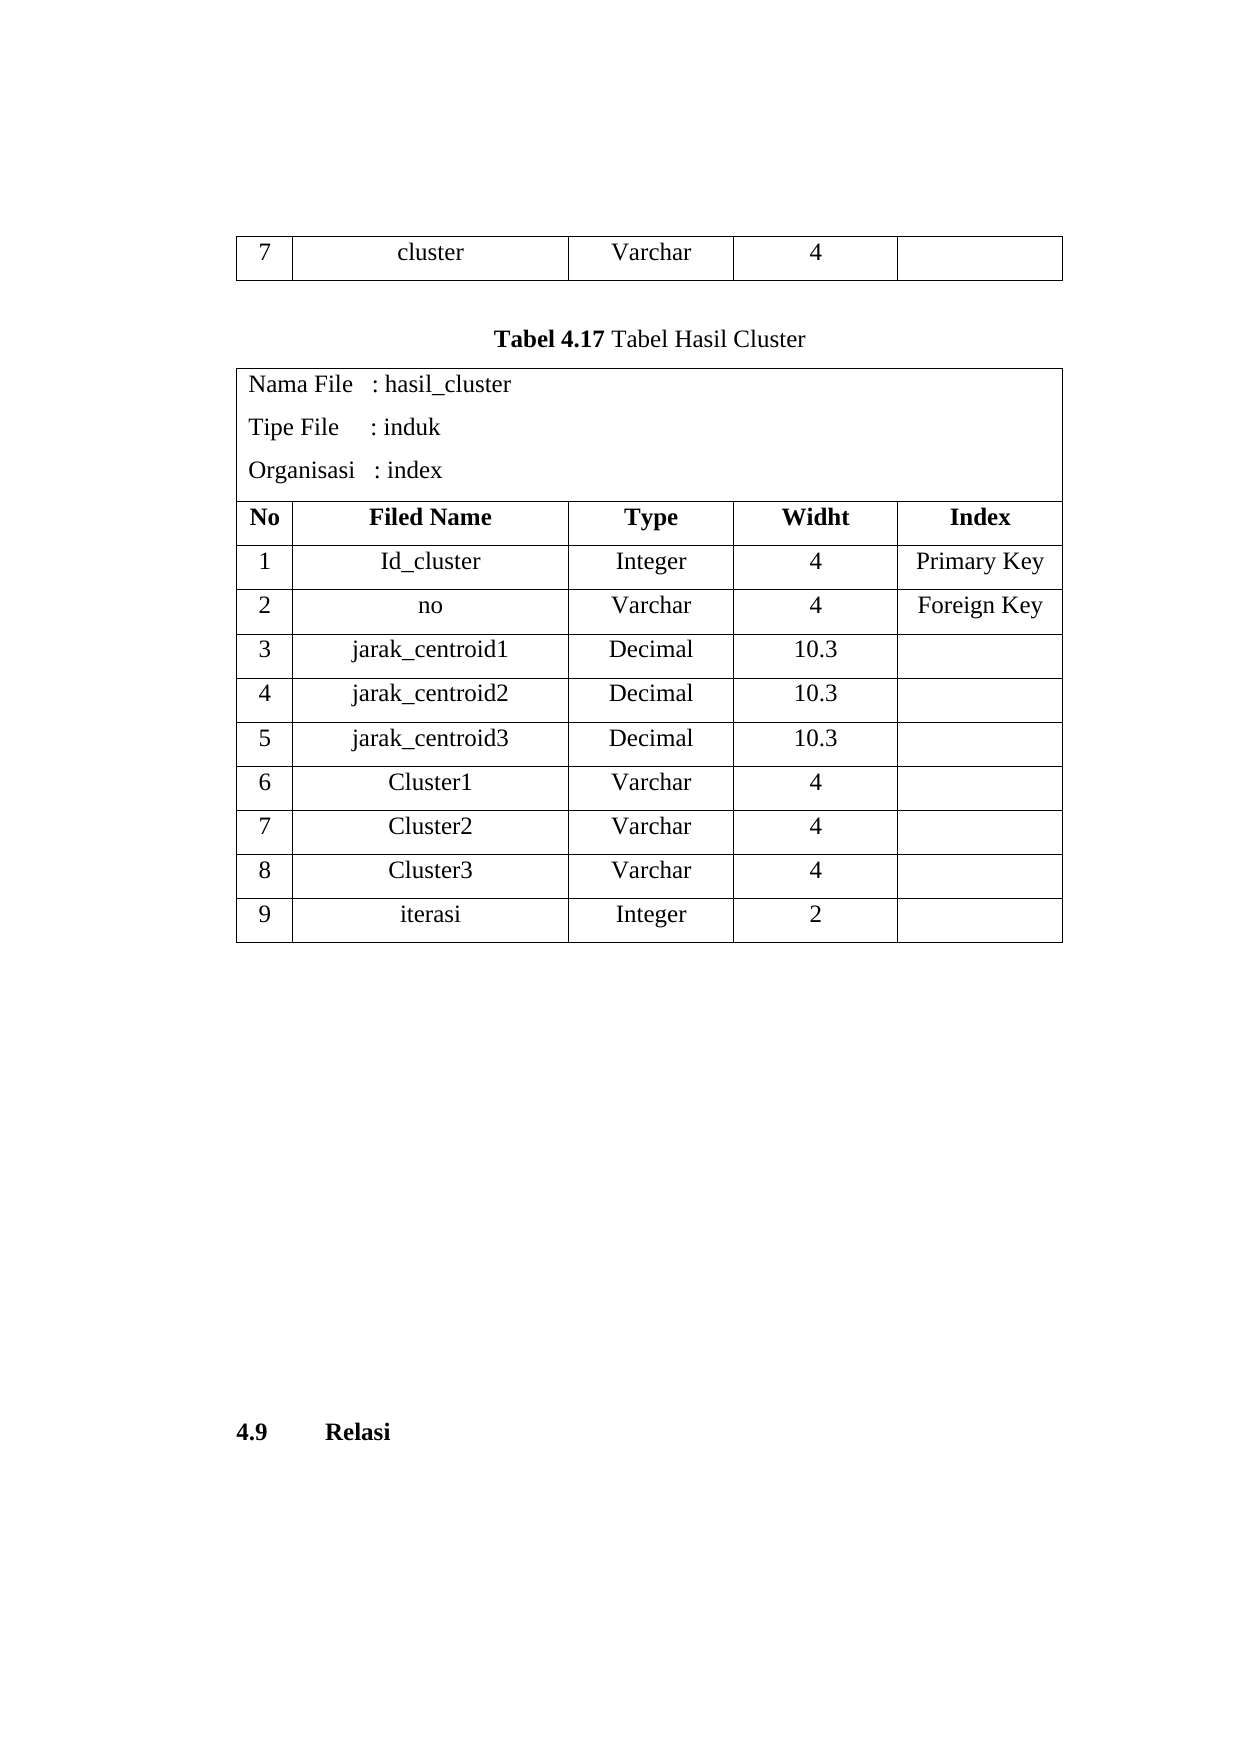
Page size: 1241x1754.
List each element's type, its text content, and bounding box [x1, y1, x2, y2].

table_cell Widht [734, 502, 897, 545]
table_cell 10.3 [734, 635, 897, 677]
table_cell Integer [569, 546, 733, 589]
table_cell Integer [569, 899, 733, 942]
table_cell [898, 635, 1062, 677]
table_cell Varchar [569, 855, 733, 898]
table_cell [898, 855, 1062, 898]
table_cell 4 [237, 679, 292, 722]
table_cell Varchar [569, 767, 733, 810]
table_cell [898, 679, 1062, 722]
table_cell jarak_centroid3 [293, 723, 568, 766]
table_cell 9 [237, 899, 292, 942]
table_cell Varchar [569, 811, 733, 854]
table_cell Cluster2 [293, 811, 568, 854]
table_cell 7 [237, 237, 292, 280]
table_cell 4 [734, 855, 897, 898]
table_cell 7 [237, 811, 292, 854]
table_cell jarak_centroid1 [293, 635, 568, 677]
table_cell Foreign Key [898, 590, 1062, 633]
table_cell 3 [237, 635, 292, 677]
table_cell [898, 899, 1062, 942]
table_cell cluster [293, 237, 568, 280]
table_cell jarak_centroid2 [293, 679, 568, 722]
table_cell 10.3 [734, 723, 897, 766]
table_cell Type [569, 502, 733, 545]
table_cell Cluster1 [293, 767, 568, 810]
table_cell 6 [237, 767, 292, 810]
table_cell No [237, 502, 292, 545]
table_cell 2 [734, 899, 897, 942]
table_cell 4 [734, 590, 897, 633]
table_cell Decimal [569, 723, 733, 766]
table_cell 1 [237, 546, 292, 589]
table_cell Primary Key [898, 546, 1062, 589]
text 4.9 Relasi [236, 1417, 1063, 1446]
table_cell iterasi [293, 899, 568, 942]
table_cell Id_cluster [293, 546, 568, 589]
table_cell 2 [237, 590, 292, 633]
table_cell 4 [734, 767, 897, 810]
table_cell [898, 811, 1062, 854]
table_cell 5 [237, 723, 292, 766]
table_cell 10.3 [734, 679, 897, 722]
table_cell Decimal [569, 635, 733, 677]
table_cell 4 [734, 546, 897, 589]
table_cell Varchar [569, 590, 733, 633]
table_cell no [293, 590, 568, 633]
text Tabel 4.17 Tabel Hasil Cluster [236, 324, 1063, 353]
table_cell Varchar [569, 237, 733, 280]
table_cell 8 [237, 855, 292, 898]
table_cell Cluster3 [293, 855, 568, 898]
table_cell [898, 723, 1062, 766]
table_cell Index [898, 502, 1062, 545]
table_cell [898, 237, 1062, 280]
table_cell [898, 767, 1062, 810]
table_cell Filed Name [293, 502, 568, 545]
table_cell 4 [734, 237, 897, 280]
table_cell 4 [734, 811, 897, 854]
table_cell Decimal [569, 679, 733, 722]
table_header Nama File : hasil_cluster Tipe File : induk Organisasi : index [237, 369, 1062, 501]
